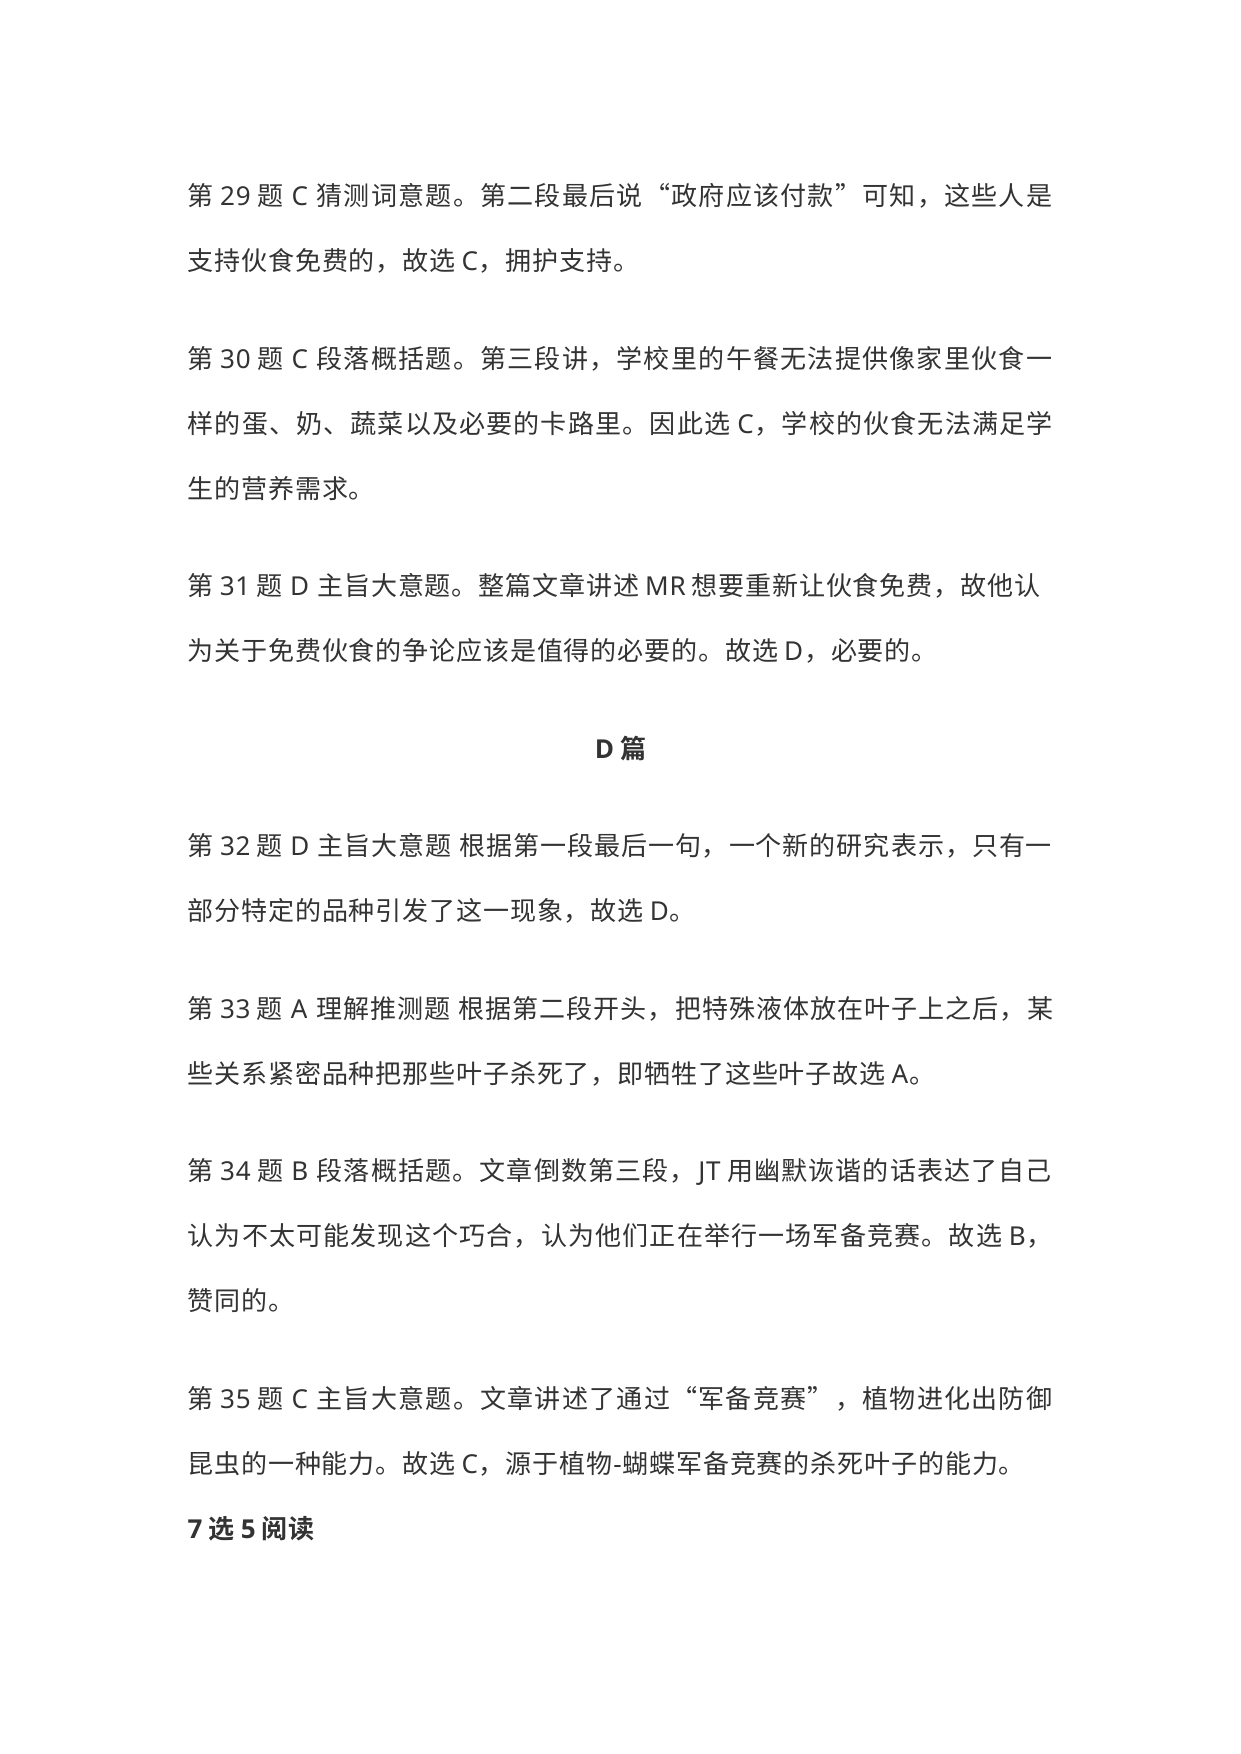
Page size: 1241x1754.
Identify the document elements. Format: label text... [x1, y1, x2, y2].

text 7选5阅读 [187, 1494, 1053, 1559]
text 第32题 D 主旨大意题 根据第一段最后一句，一个新的研究表示，只有一部分特定的品种引发了这一现象，故选D。 [187, 812, 1053, 942]
text D篇 [187, 714, 1053, 779]
text 第31题 D 主旨大意题。整篇文章讲述MR想要重新让伙食免费，故他认为关于免费伙食的争论应该是值得的必要的。故选D，必要的。 [187, 552, 1053, 682]
text 第35题 C 主旨大意题。文章讲述了通过“军备竞赛”，植物进化出防御昆虫的一种能力。故选C，源于植物-蝴蝶军备竞赛的杀死叶子的能力。 [187, 1364, 1053, 1494]
text 第34题 B 段落概括题。文章倒数第三段，JT用幽默诙谐的话表达了自己认为不太可能发现这个巧合，认为他们正在举行一场军备竞赛。故选B，赞同的。 [187, 1137, 1053, 1332]
text 第30题 C 段落概括题。第三段讲，学校里的午餐无法提供像家里伙食一样的蛋、奶、蔬菜以及必要的卡路里。因此选C，学校的伙食无法满足学生的营养需求。 [187, 324, 1053, 519]
text 第33题 A 理解推测题 根据第二段开头，把特殊液体放在叶子上之后，某些关系紧密品种把那些叶子杀死了，即牺牲了这些叶子故选A。 [187, 974, 1053, 1104]
text 第29题 C 猜测词意题。第二段最后说“政府应该付款”可知，这些人是支持伙食免费的，故选C，拥护支持。 [187, 162, 1053, 292]
